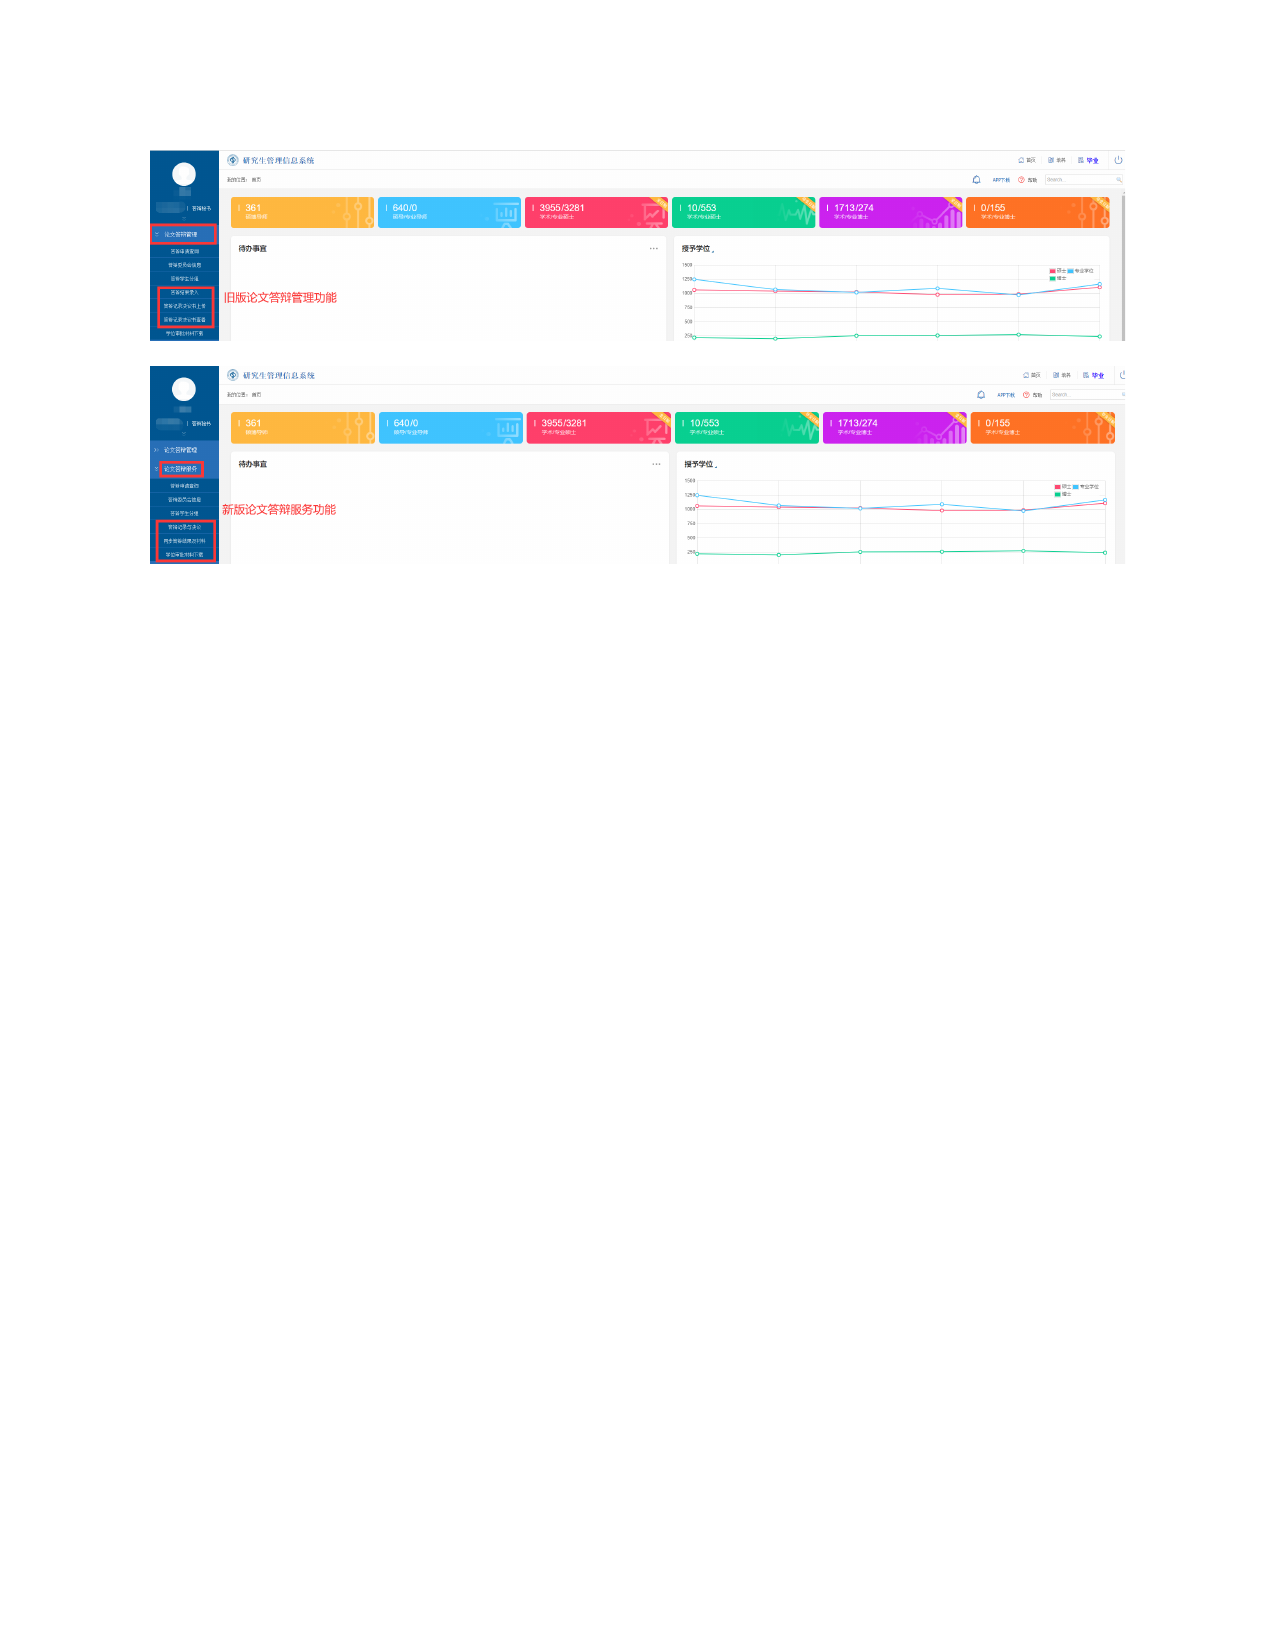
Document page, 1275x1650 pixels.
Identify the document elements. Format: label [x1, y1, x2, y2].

picture [150, 150, 1125, 341]
picture [150, 366, 1125, 564]
